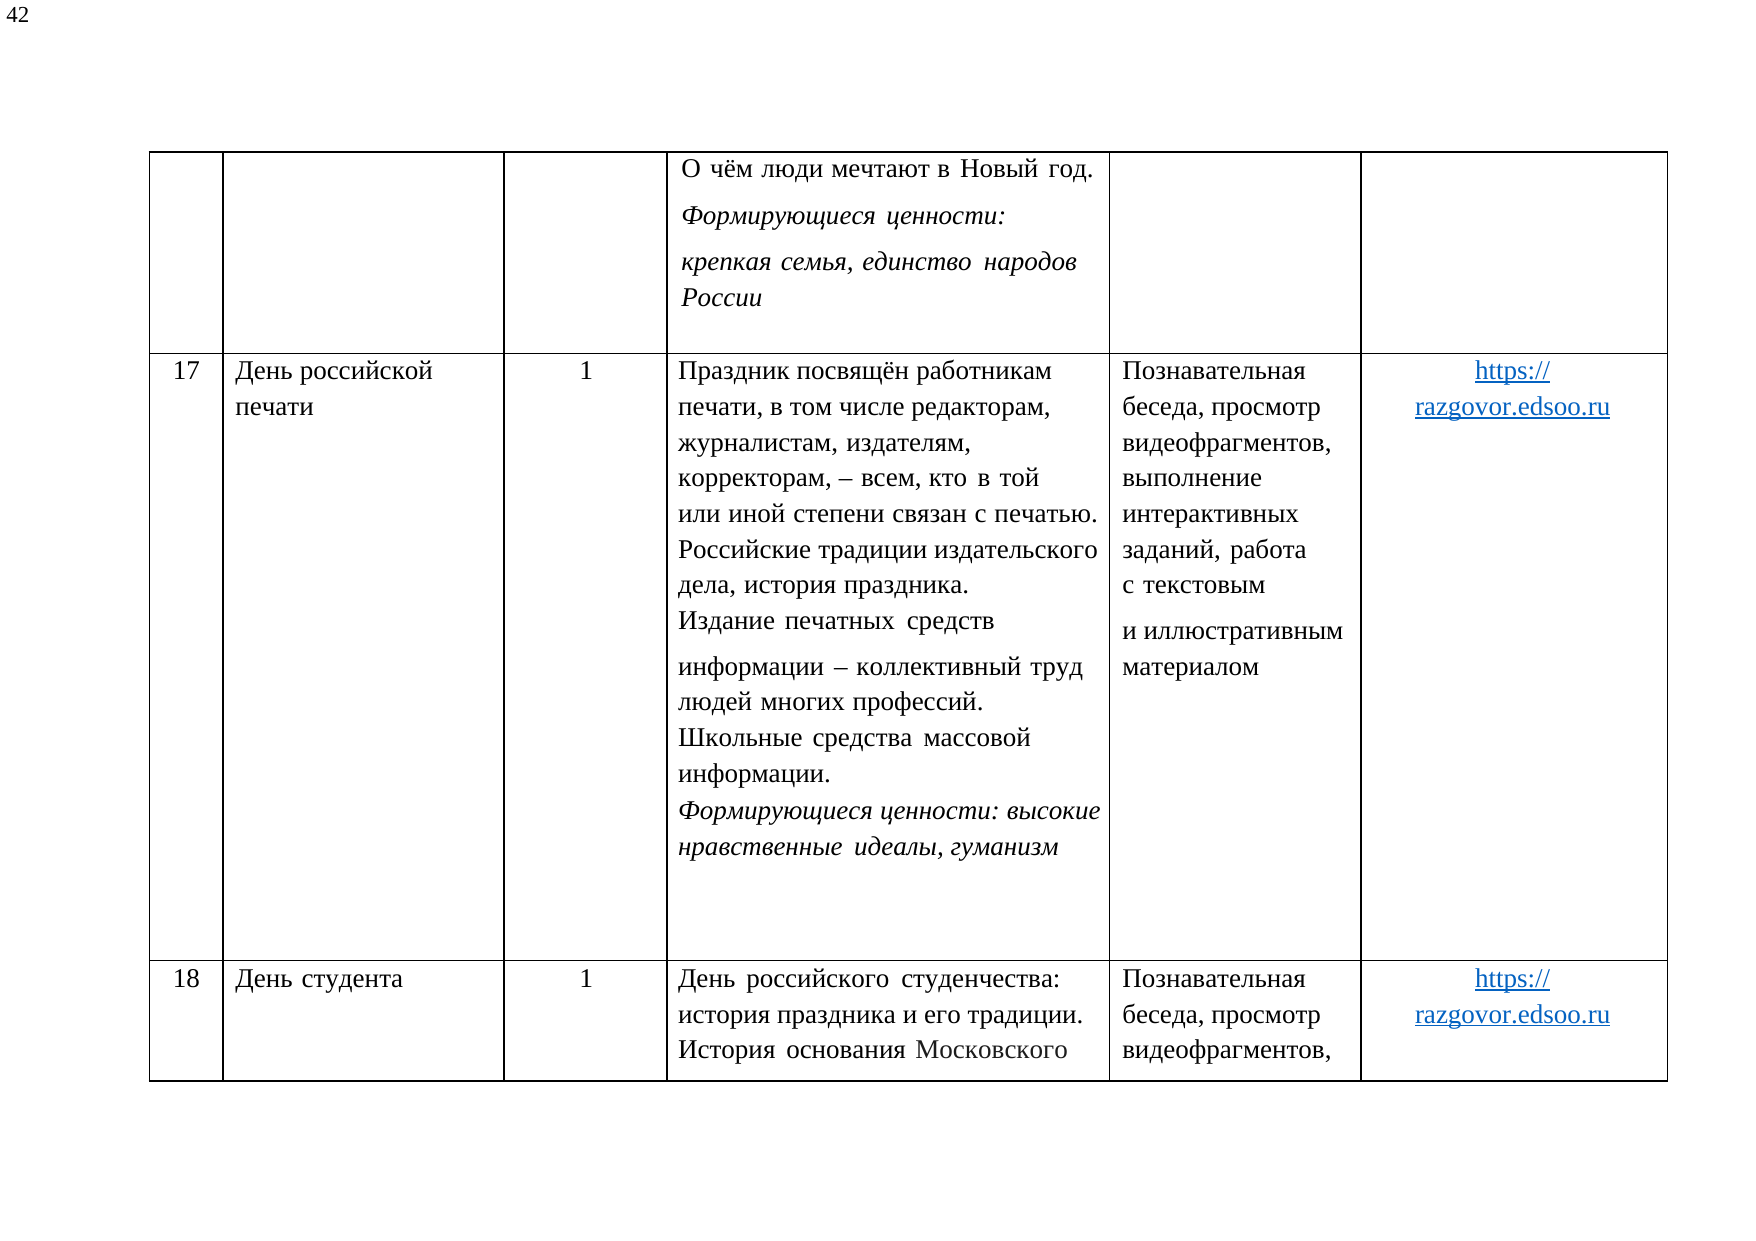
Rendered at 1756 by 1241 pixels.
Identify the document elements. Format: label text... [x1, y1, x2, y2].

table_cell 17 [150, 354, 222, 960]
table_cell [1110, 354, 1360, 960]
table_header [150, 153, 222, 353]
table_header О чём люди мечтают в Новый год. Формирующиеся ценности: крепкая семья, единство народов России [668, 153, 1109, 353]
table_header [1110, 153, 1360, 353]
table_cell https://razgovor.edsoo.ru [1362, 961, 1667, 1080]
table_cell https://razgovor.edsoo.ru [1362, 354, 1667, 960]
table_cell Познавательная беседа, просмотр видеофрагментов, [1110, 961, 1360, 1080]
table_cell День российской печати [224, 354, 503, 960]
table_cell День студента [224, 961, 503, 1080]
table_header [1362, 153, 1667, 353]
table_header [224, 153, 503, 353]
table_cell День российского студенчества: история праздника и его традиции. История основания Московского [668, 961, 1109, 1080]
table_cell 1 [505, 354, 666, 960]
table_cell 1 [505, 961, 666, 1080]
table_cell Праздник посвящён работникам печати, в том числе редакторам, журналистам, издателям, корректорам, – всем, кто в той или иной степени связан с печатью. Российские традиции издательского дела, история праздника. Издание печатных средств информации – коллективный труд людей многих профессий. Школьные средства массовой информации. Формирующиеся ценности: высокие нравственные идеалы, гуманизм [668, 354, 1109, 960]
table_header [505, 153, 666, 353]
table_cell 18 [150, 961, 222, 1080]
